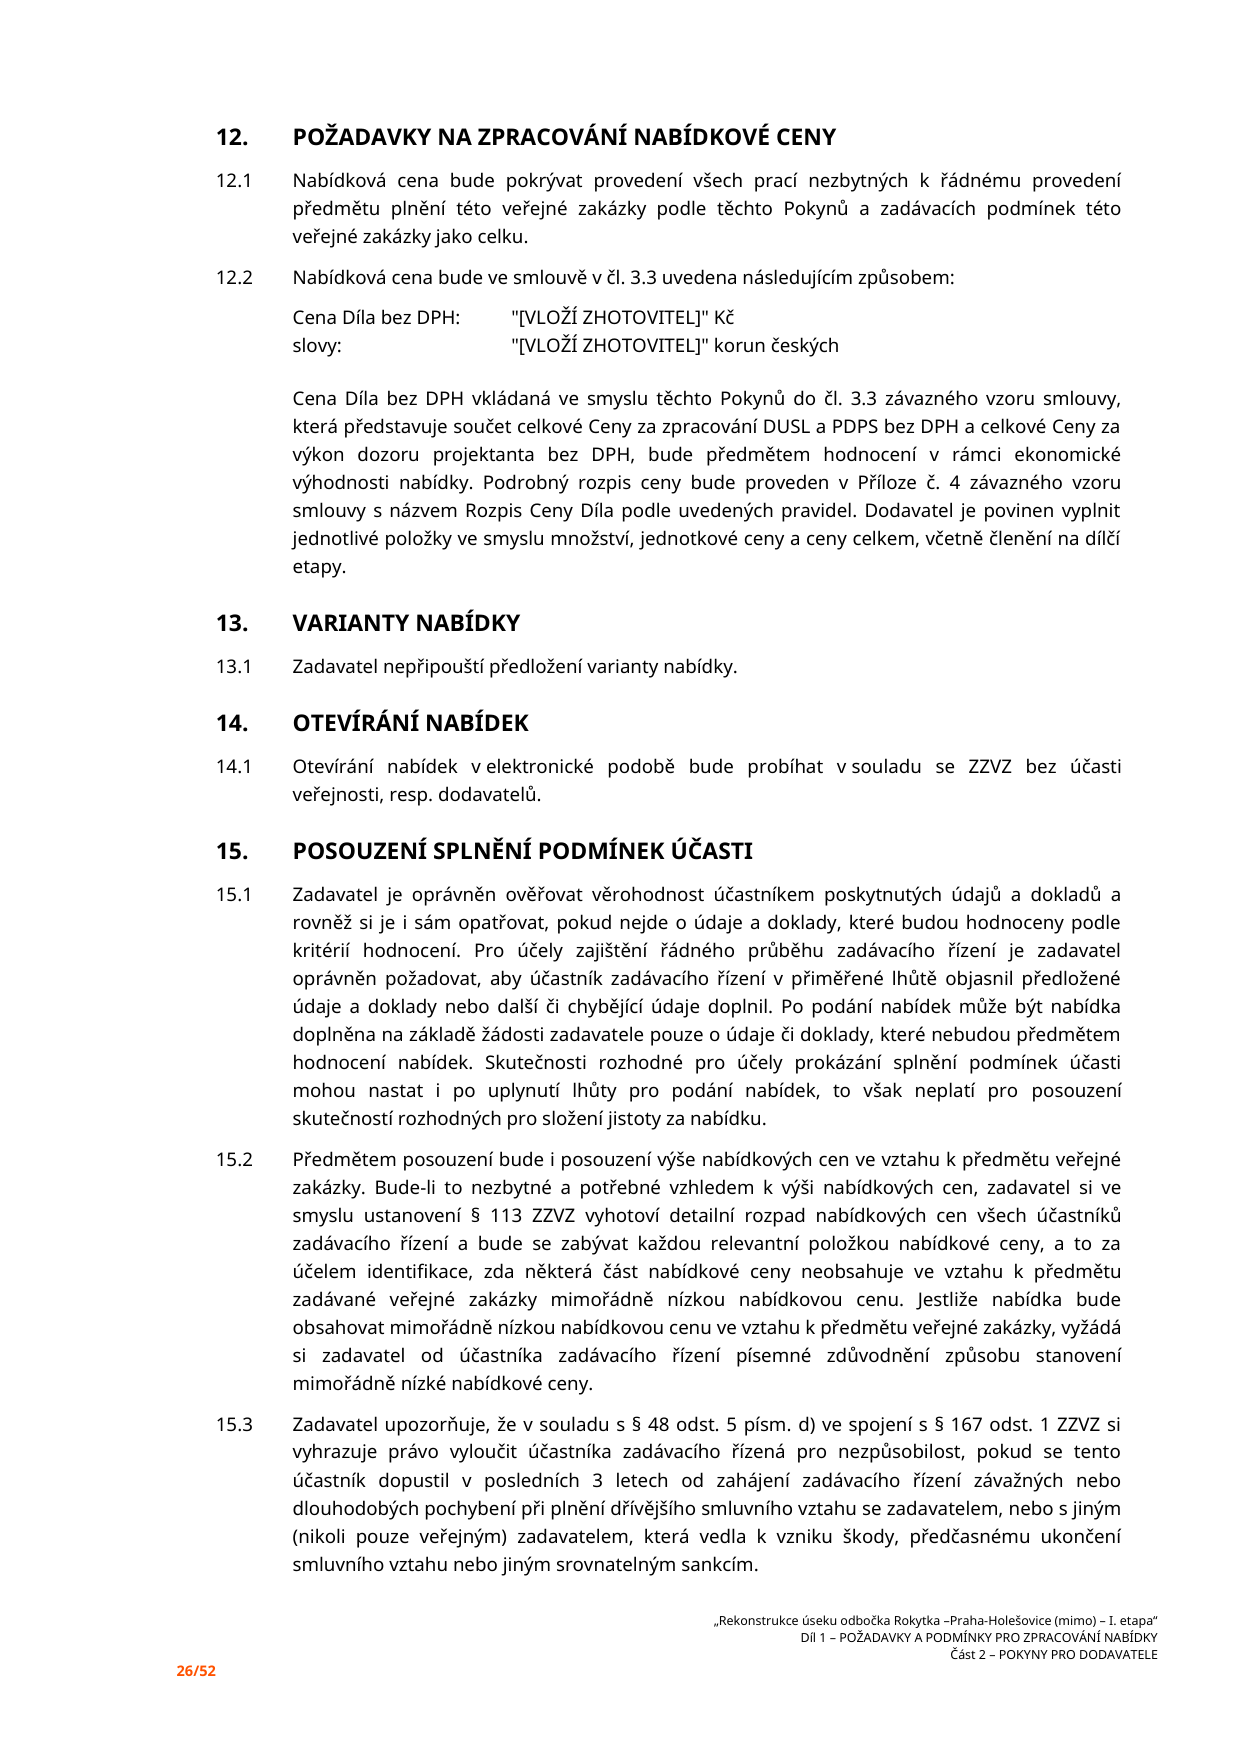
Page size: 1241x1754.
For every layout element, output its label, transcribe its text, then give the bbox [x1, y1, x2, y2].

list Cena Díla bez DPH vkládaná ve smyslu těchto Pokynů do čl. 3.3 závazného vzoru smlouvy, která představuje součet celkové Ceny za zpracování DUSL a PDPS bez DPH a celkové Ceny za výkon dozoru projektanta bez DPH, bude předmětem hodnocení v rámci ekonomické výhodnosti nabídky. Podrobný rozpis ceny bude proveden v Příloze č. 4 závazného vzoru smlouvy s názvem Rozpis Ceny Díla podle uvedených pravidel. Dodavatel je povinen vyplnit jednotlivé položky ve smyslu množství, jednotkové ceny a ceny celkem, včetně členění na dílčí etapy. [292, 386, 1122, 579]
text Otevírání nabídek v elektronické podobě bude probíhat v souladu se ZZVZ bez účasti veřejnosti, resp. dodavatelů. [216, 753, 1122, 807]
text VARIANTY NABÍDKY [216, 607, 1122, 638]
text Zadavatel je oprávněn ověřovat věrohodnost účastníkem poskytnutých údajů a dokladů a rovněž si je i sám opatřovat, pokud nejde o údaje a doklady, které budou hodnoceny podle kritérií hodnocení. Pro účely zajištění řádného průběhu zadávacího řízení je zadavatel oprávněn požadovat, aby účastník zadávacího řízení v přiměřené lhůtě objasnil předložené údaje a doklady nebo další či chybějící údaje doplnil. Po podání nabídek může být nabídka doplněna na základě žádosti zadavatele pouze o údaje či doklady, které nebudou předmětem hodnocení nabídek. Skutečnosti rozhodné pro účely prokázání splnění podmínek účasti mohou nastat i po uplynutí lhůty pro podání nabídek, to však neplatí pro posouzení skutečností rozhodných pro složení jistoty za nabídku. [216, 881, 1122, 1131]
text POSOUZENÍ SPLNĚNÍ PODMÍNEK ÚČASTI [216, 834, 1122, 866]
text POŽADAVKY NA ZPRACOVÁNÍ NABÍDKOVÉ CENY [216, 121, 1122, 152]
list slovy: "[VLOŽÍ ZHOTOVITEL]" korun českých [292, 333, 1122, 358]
text Zadavatel upozorňuje, že v souladu s § 48 odst. 5 písm. d) ve spojení s § 167 odst. 1 ZZVZ si vyhrazuje právo vyloučit účastníka zadávacího řízená pro nezpůsobilost, pokud se tento účastník dopustil v posledních 3 letech od zahájení zadávacího řízení závažných nebo dlouhodobých pochybení při plnění dřívějšího smluvního vztahu se zadavatelem, nebo s jiným (nikoli pouze veřejným) zadavatelem, která vedla k vzniku škody, předčasnému ukončení smluvního vztahu nebo jiným srovnatelným sankcím. [216, 1411, 1122, 1576]
text OTEVÍRÁNÍ NABÍDEK [216, 707, 1122, 738]
text Zadavatel nepřipouští předložení varianty nabídky. [216, 654, 1122, 679]
text Předmětem posouzení bude i posouzení výše nabídkových cen ve vztahu k předmětu veřejné zakázky. Bude-li to nezbytné a potřebné vzhledem k výši nabídkových cen, zadavatel si ve smyslu ustanovení § 113 ZZVZ vyhotoví detailní rozpad nabídkových cen všech účastníků zadávacího řízení a bude se zabývat každou relevantní položkou nabídkové ceny, a to za účelem identifikace, zda některá část nabídkové ceny neobsahuje ve vztahu k předmětu zadávané veřejné zakázky mimořádně nízkou nabídkovou cenu. Jestliže nabídka bude obsahovat mimořádně nízkou nabídkovou cenu ve vztahu k předmětu veřejné zakázky, vyžádá si zadavatel od účastníka zadávacího řízení písemné zdůvodnění způsobu stanovení mimořádně nízké nabídkové ceny. [216, 1146, 1122, 1396]
list Cena Díla bez DPH: "[VLOŽÍ ZHOTOVITEL]" Kč [292, 304, 1122, 330]
text Nabídková cena bude pokrývat provedení všech prací nezbytných k řádnému provedení předmětu plnění této veřejné zakázky podle těchto Pokynů a zadávacích podmínek této veřejné zakázky jako celku. [216, 167, 1122, 249]
text Nabídková cena bude ve smlouvě v čl. 3.3 uvedena následujícím způsobem: [216, 264, 1122, 289]
